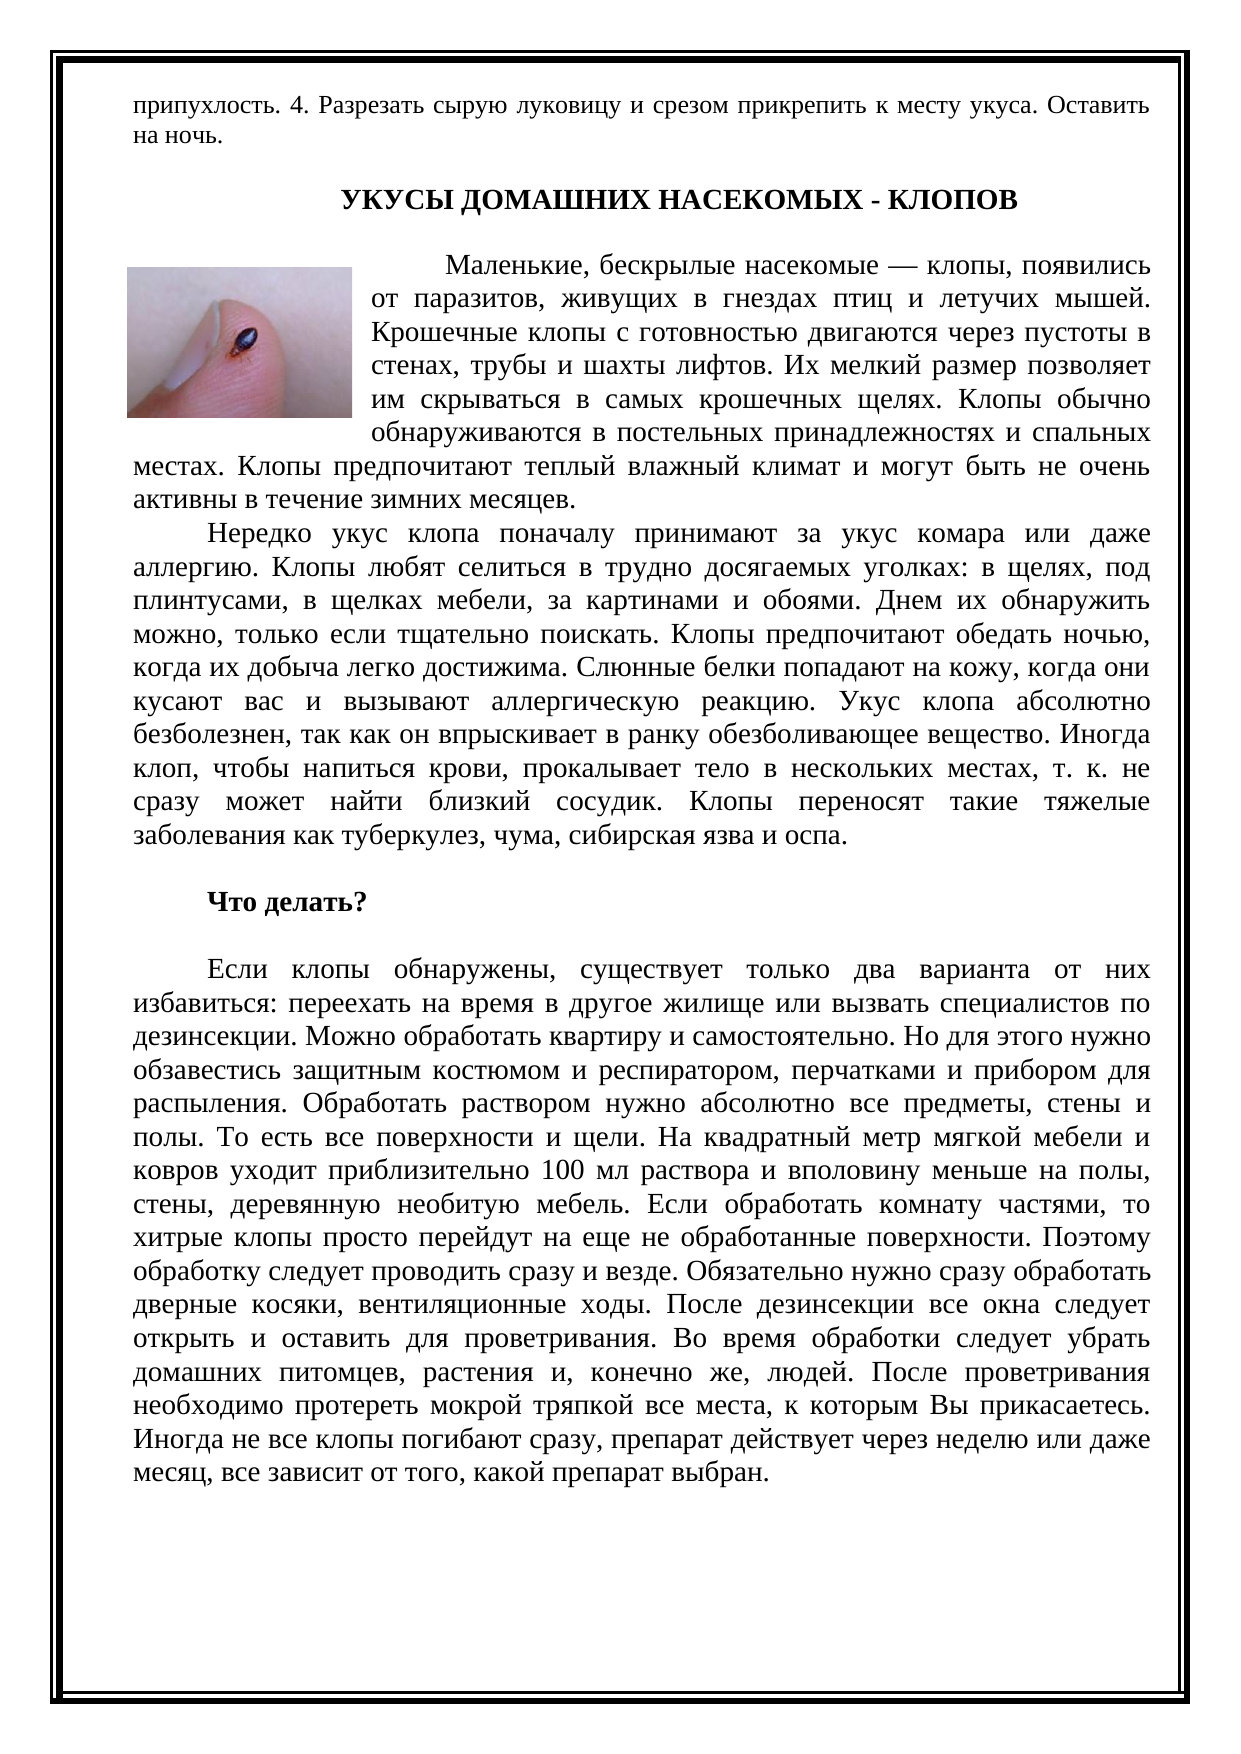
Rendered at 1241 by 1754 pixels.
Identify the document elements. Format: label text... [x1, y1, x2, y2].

text Нередко укус клопа поначалу принимают за укус комара или даже аллергию. Клопы любят селиться в трудно досягаемых уголках: в щелях, под плинтусами, в щелках мебели, за картинами и обоями. Днем их обнаружить можно, только если тщательно поискать. Клопы предпочитают обедать ночью, когда их добыча легко достижима. Слюнные белки попадают на кожу, когда они кусают вас и вызывают аллергическую реакцию. Укус клопа абсолютно безболезнен, так как он впрыскивает в ранку обезболивающее вещество. Иногда клоп, чтобы напиться крови, прокалывает тело в нескольких местах, т. к. не сразу может найти близкий сосудик. Клопы переносят такие тяжелые заболевания как туберкулез, чума, сибирская язва и оспа. [133, 515, 1152, 851]
text Что делать? [133, 884, 1152, 918]
text Маленькие, бескрылые насекомые — клопы, появились от паразитов, живущих в гнездах птиц и летучих мышей. Крошечные клопы с готовностью двигаются через пустоты в стенах, трубы и шахты лифтов. Их мелкий размер позволяет им скрываться в самых крошечных щелях. Клопы обычно обнаруживаются в постельных принадлежностях и спальных местах. Клопы предпочитают теплый влажный климат и могут быть не очень активны в течение зимних месяцев. [133, 247, 1152, 515]
picture [127, 267, 352, 417]
text Если клопы обнаружены, существует только два варианта от них избавиться: переехать на время в другое жилище или вызвать специалистов по дезинсекции. Можно обработать квартиру и самостоятельно. Но для этого нужно обзавестись защитным костюмом и респиратором, перчатками и прибором для распыления. Обработать раствором нужно абсолютно все предметы, стены и полы. То есть все поверхности и щели. На квадратный метр мягкой мебели и ковров уходит приблизительно 100 мл раствора и вполовину меньше на полы, стены, деревянную необитую мебель. Если обработать комнату частями, то хитрые клопы просто перейдут на еще не обработанные поверхности. Поэтому обработку следует проводить сразу и везде. Обязательно нужно сразу обработать дверные косяки, вентиляционные ходы. После дезинсекции все окна следует открыть и оставить для проветривания. Во время обработки следует убрать домашних питомцев, растения и, конечно же, людей. После проветривания необходимо протереть мокрой тряпкой все места, к которым Вы прикасаетесь. Иногда не все клопы погибают сразу, препарат действует через неделю или даже месяц, все зависит от того, какой препарат выбран. [133, 951, 1152, 1488]
text УКУСЫ ДОМАШНИХ НАСЕКОМЫХ - КЛОПОВ [133, 182, 1152, 216]
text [133, 89, 1152, 149]
